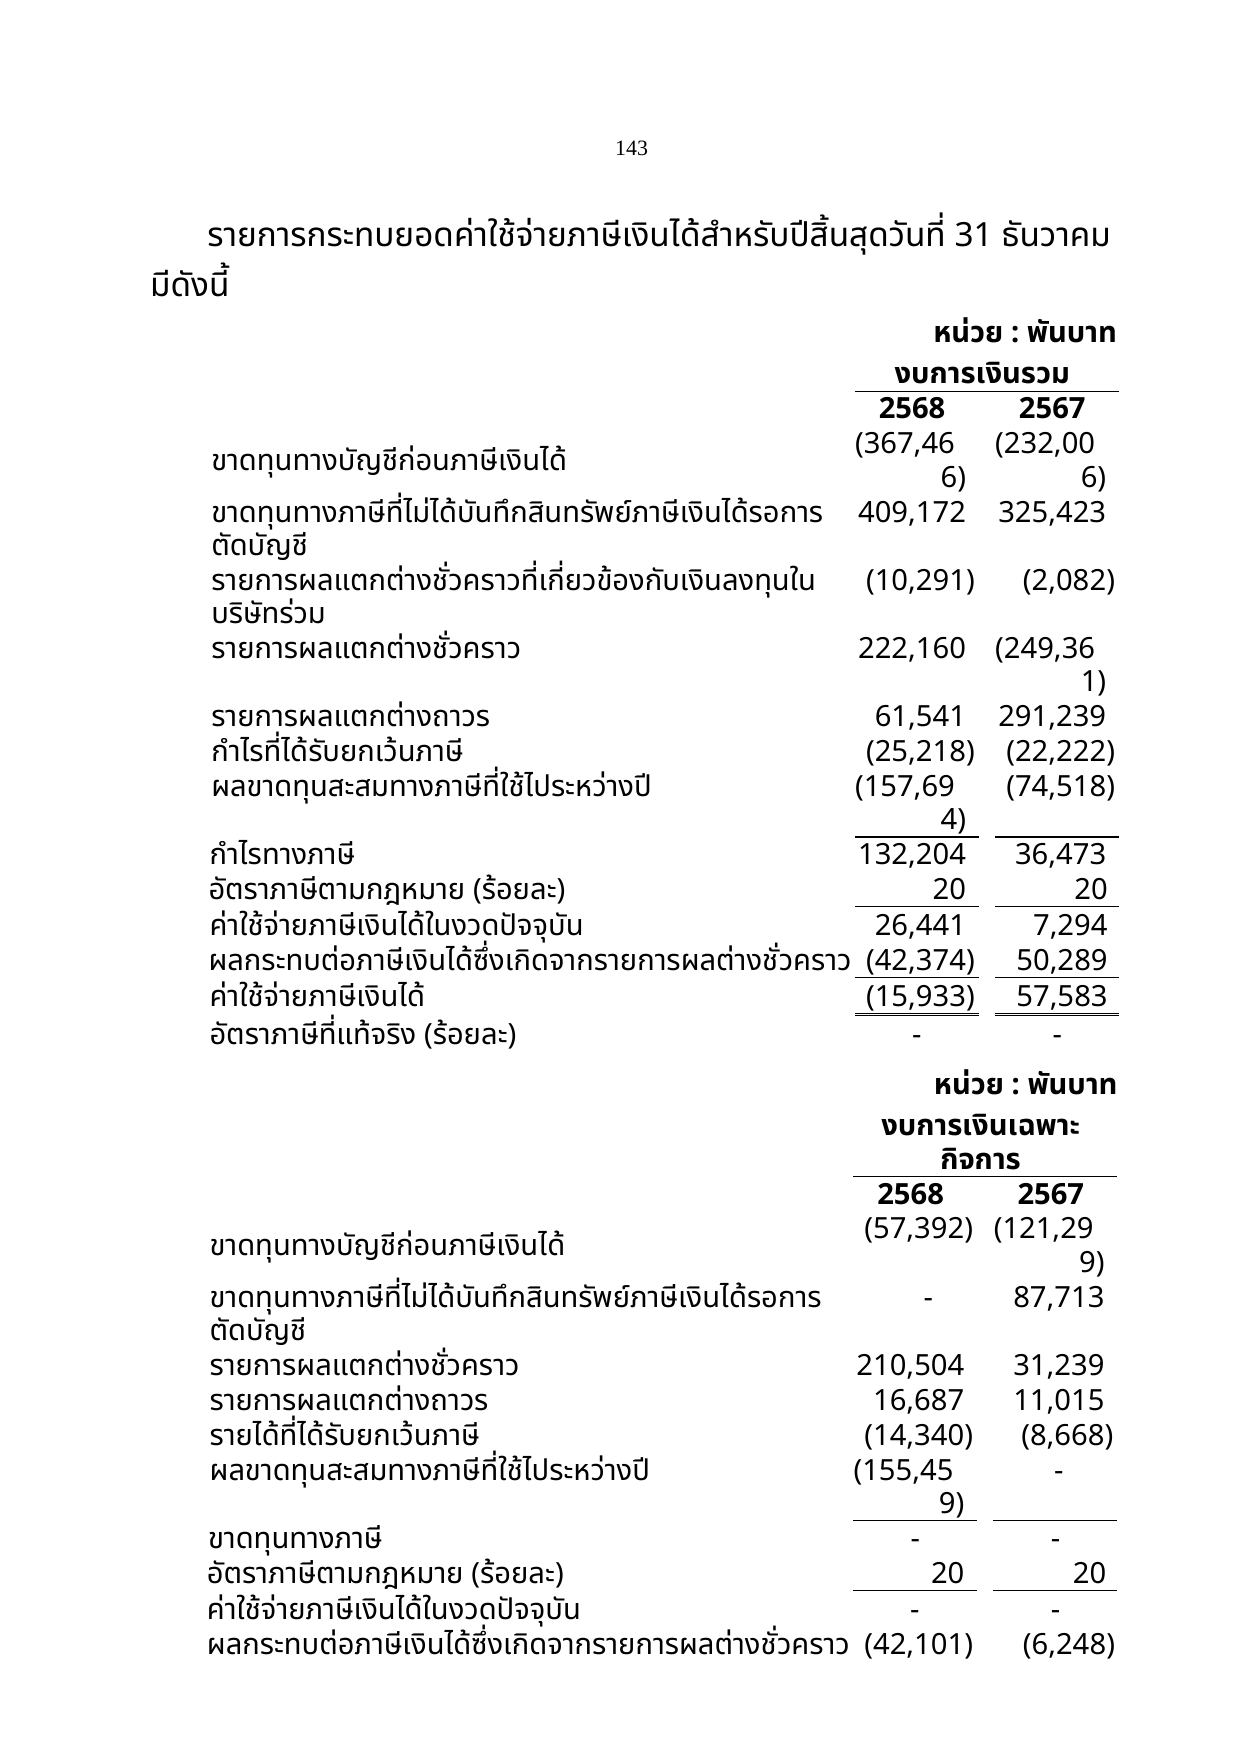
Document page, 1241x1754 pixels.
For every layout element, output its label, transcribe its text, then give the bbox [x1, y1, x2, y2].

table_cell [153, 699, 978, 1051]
text หน่วย : พันบาท [150, 1063, 1117, 1108]
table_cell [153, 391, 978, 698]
text หน่วย : พันบาท [150, 312, 1116, 356]
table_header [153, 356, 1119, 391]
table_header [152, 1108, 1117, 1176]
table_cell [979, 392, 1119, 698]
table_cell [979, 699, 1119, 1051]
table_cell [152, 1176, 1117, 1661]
text รายการกระทบยอดค่าใช้จ่ายภาษีเงินได้สำหรับปีสิ้นสุดวันที่ 31 ธันวาคม มีดังนี้ [150, 211, 1113, 312]
